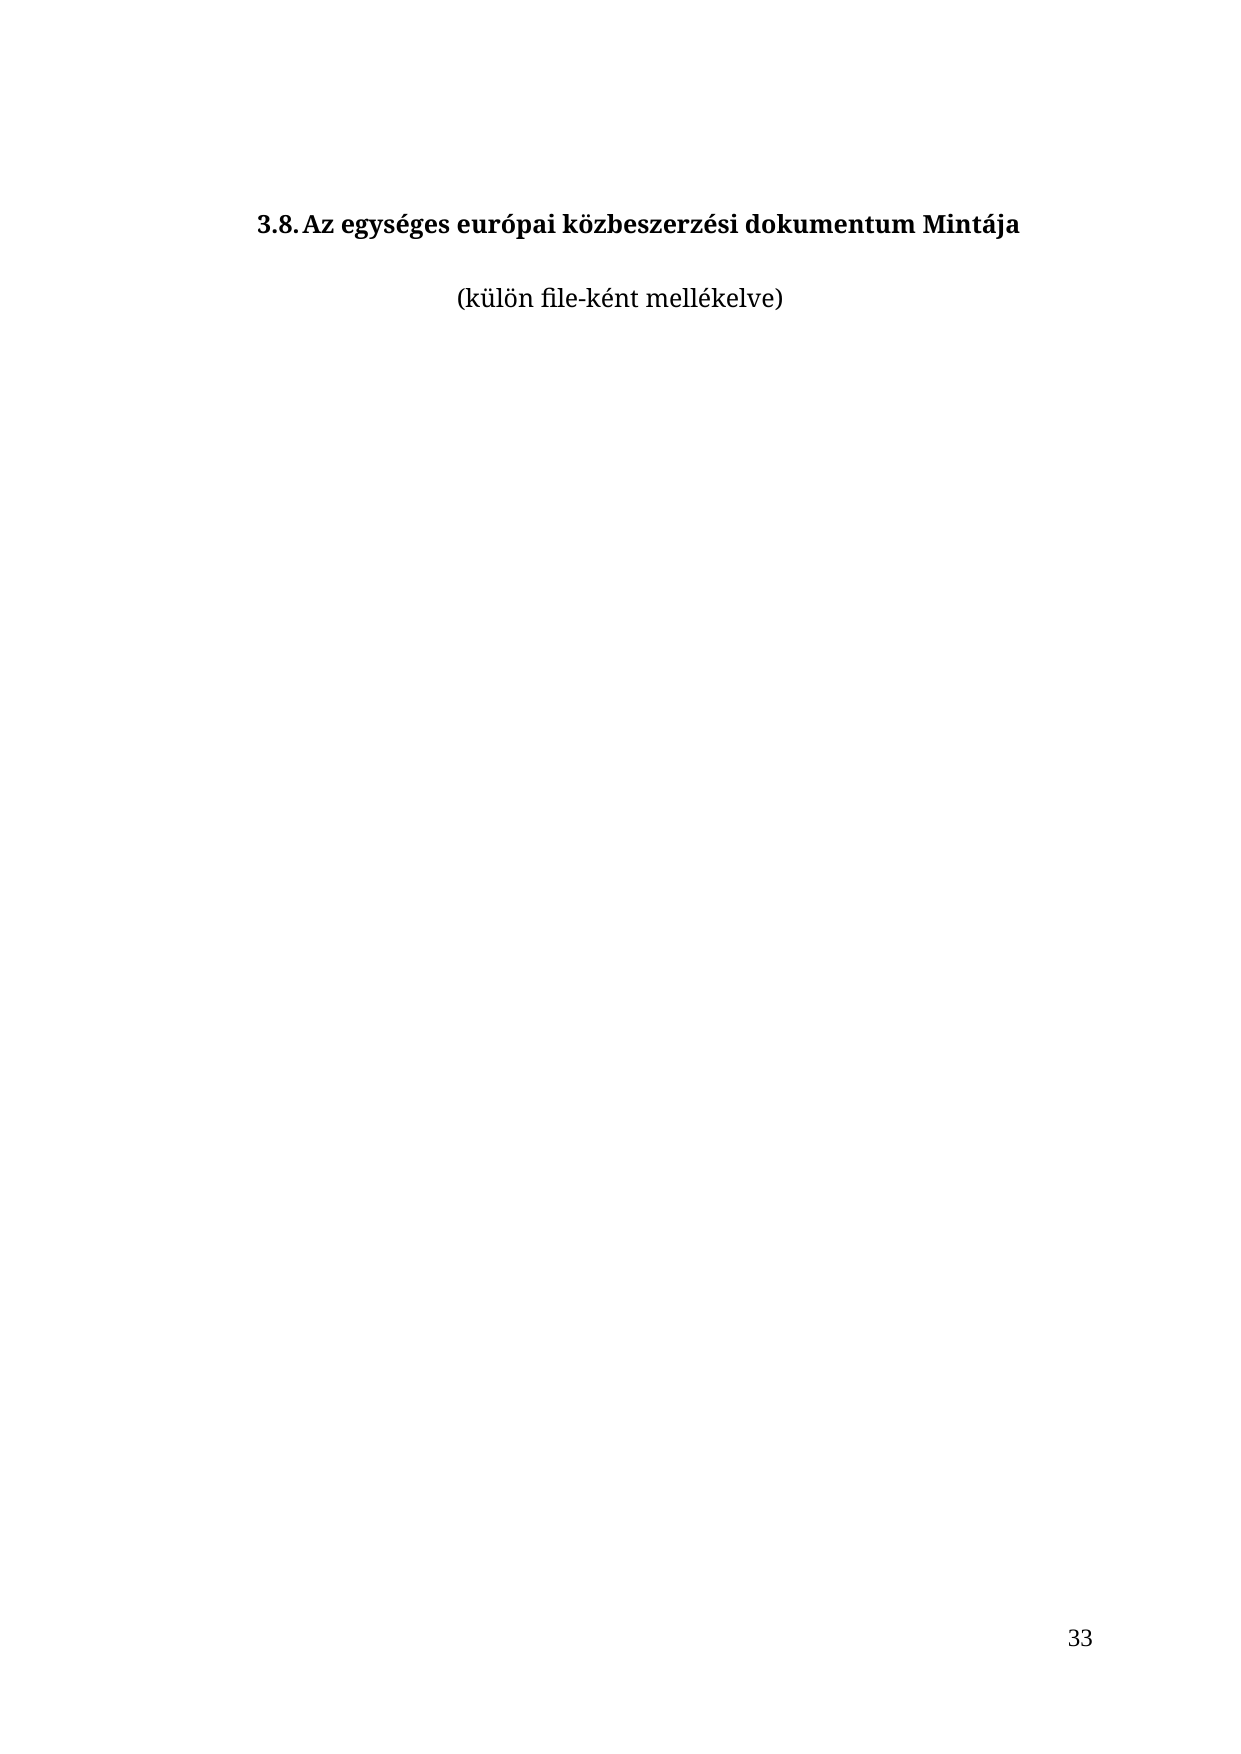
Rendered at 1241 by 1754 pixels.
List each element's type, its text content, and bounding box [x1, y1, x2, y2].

text (külön file-ként mellékelve) [148, 281, 1093, 315]
subtitle Az egységes európai közbeszerzési dokumentum Mintája [185, 207, 1093, 241]
